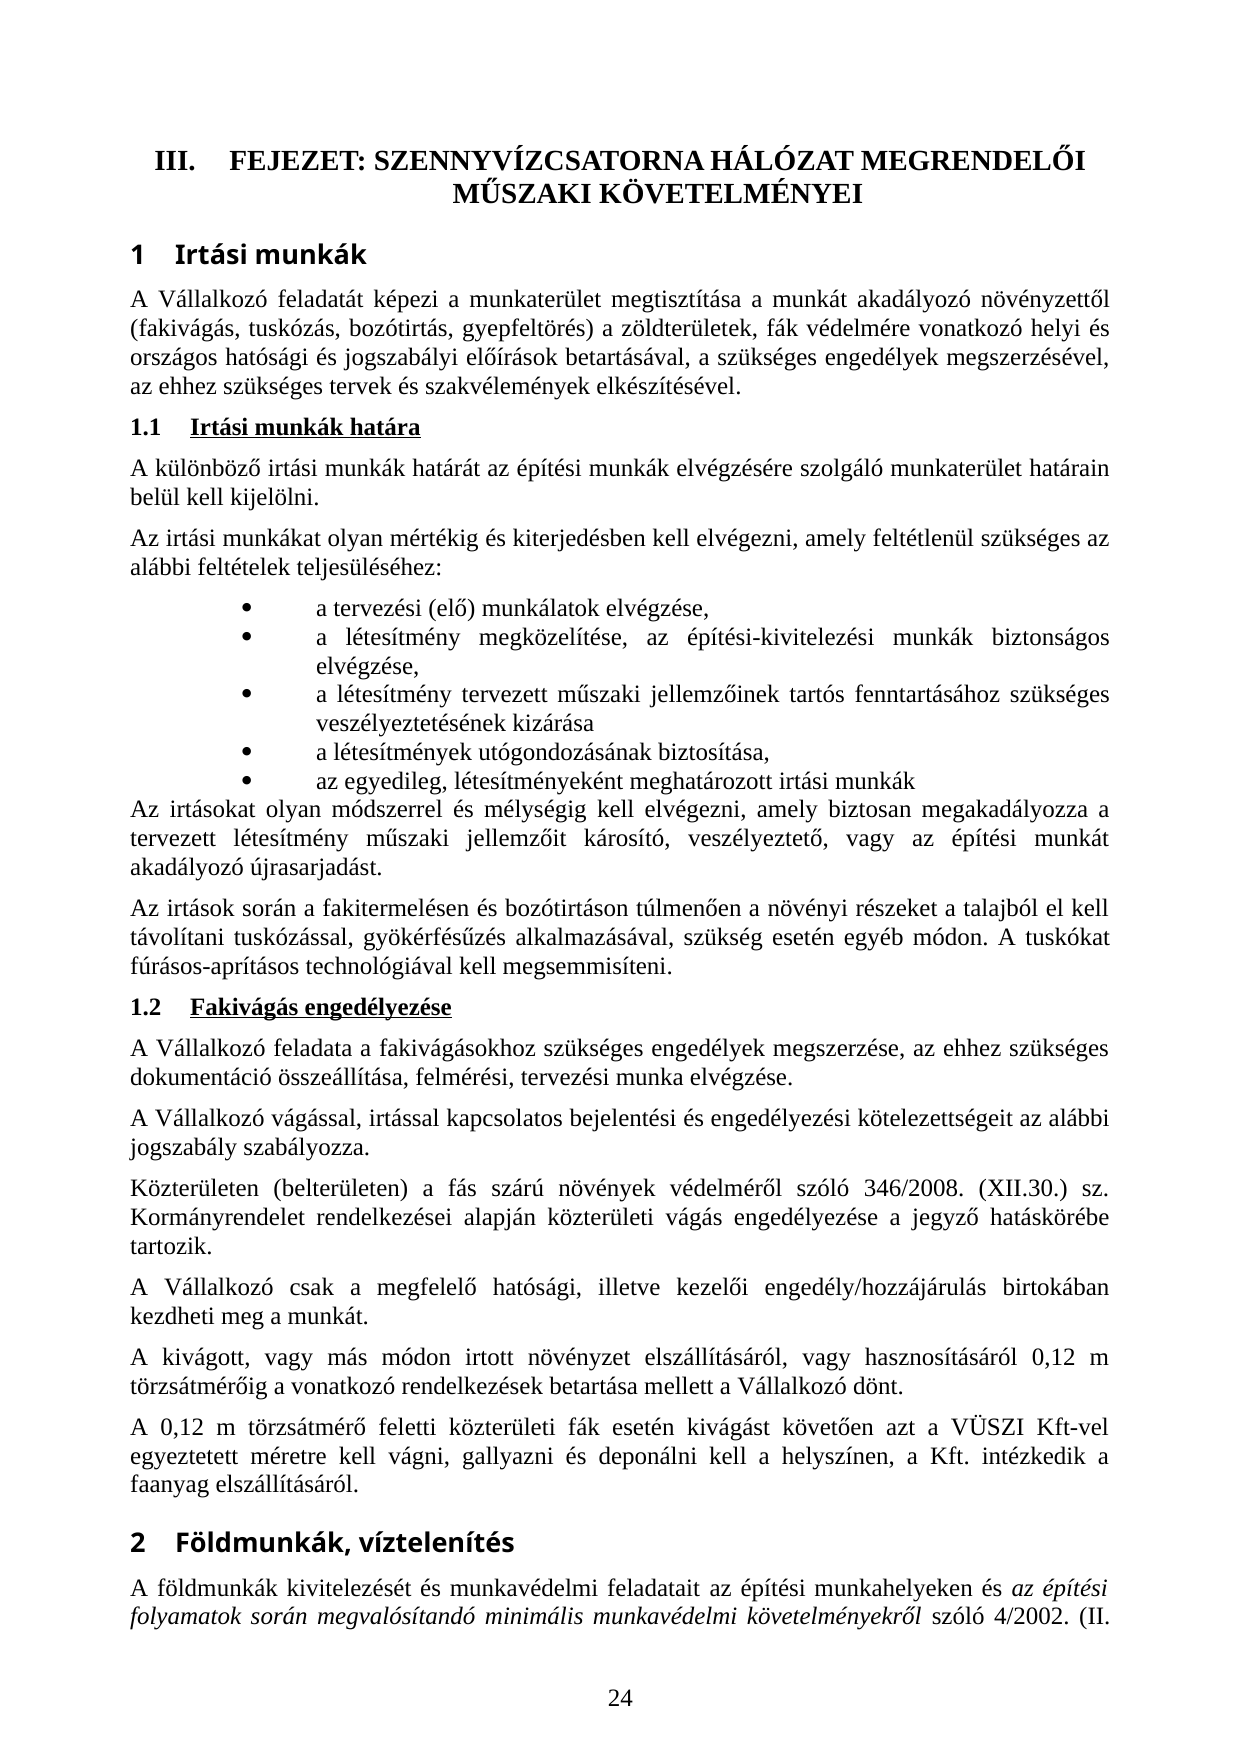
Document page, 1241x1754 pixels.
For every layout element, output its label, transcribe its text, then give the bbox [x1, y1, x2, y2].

text Közterületen (belterületen) a fás szárú növények védelméről szóló 346/2008. (XII.30.) sz. Kormányrendelet rendelkezései alapján közterületi vágás engedélyezése a jegyző hatáskörébe tartozik. [130, 1173, 1110, 1259]
text Az irtások során a fakitermelésen és bozótirtáson túlmenően a növényi részeket a talajból el kell távolítani tuskózással, gyökérfésűzés alkalmazásával, szükség esetén egyéb módon. A tuskókat fúrásos-aprításos technológiával kell megsemmisíteni. [130, 893, 1110, 979]
title FEJEZET: SZENNYVÍZCSATORNA HÁLÓZAT MEGRENDELŐI MŰSZAKI KÖVETELMÉNYEI [130, 143, 1110, 210]
list a tervezési (elő) munkálatok elvégzése, [242, 593, 1110, 622]
text A Vállalkozó csak a megfelelő hatósági, illetve kezelői engedély/hozzájárulás birtokában kezdheti meg a munkát. [130, 1272, 1110, 1329]
text A Vállalkozó feladatát képezi a munkaterület megtisztítása a munkát akadályozó növényzettől (fakivágás, tuskózás, bozótirtás, gyepfeltörés) a zöldterületek, fák védelmére vonatkozó helyi és országos hatósági és jogszabályi előírások betartásával, a szükséges engedélyek megszerzésével, az ehhez szükséges tervek és szakvélemények elkészítésével. [130, 284, 1110, 399]
subtitle Irtási munkák [130, 235, 1110, 272]
subtitle Földmunkák, víztelenítés [130, 1523, 1110, 1560]
list a létesítmények utógondozásának biztosítása, [242, 737, 1110, 766]
list a létesítmény megközelítése, az építési-kivitelezési munkák biztonságos elvégzése, [242, 622, 1110, 679]
list a létesítmény tervezett műszaki jellemzőinek tartós fenntartásához szükséges veszélyeztetésének kizárása [242, 679, 1110, 737]
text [130, 1573, 1110, 1630]
text A Vállalkozó feladata a fakivágásokhoz szükséges engedélyek megszerzése, az ehhez szükséges dokumentáció összeállítása, felmérési, tervezési munka elvégzése. [130, 1033, 1110, 1091]
subtitle Irtási munkák határa [130, 412, 1110, 441]
text A különböző irtási munkák határát az építési munkák elvégzésére szolgáló munkaterület határain belül kell kijelölni. [130, 453, 1110, 511]
text Az irtásokat olyan módszerrel és mélységig kell elvégezni, amely biztosan megakadályozza a tervezett létesítmény műszaki jellemzőit károsító, veszélyeztető, vagy az építési munkát akadályozó újrasarjadást. [130, 794, 1110, 881]
list az egyedileg, létesítményeként meghatározott irtási munkák [242, 766, 1110, 794]
subtitle Fakivágás engedélyezése [130, 992, 1110, 1021]
text A kivágott, vagy más módon irtott növényzet elszállításáról, vagy hasznosításáról 0,12 m törzsátmérőig a vonatkozó rendelkezések betartása mellett a Vállalkozó dönt. [130, 1342, 1110, 1399]
text A 0,12 m törzsátmérő feletti közterületi fák esetén kivágást követően azt a VÜSZI Kft-vel egyeztetett méretre kell vágni, gallyazni és deponálni kell a helyszínen, a Kft. intézkedik a faanyag elszállításáról. [130, 1412, 1110, 1498]
text A Vállalkozó vágással, irtással kapcsolatos bejelentési és engedélyezési kötelezettségeit az alábbi jogszabály szabályozza. [130, 1103, 1110, 1161]
text Az irtási munkákat olyan mértékig és kiterjedésben kell elvégezni, amely feltétlenül szükséges az alábbi feltételek teljesüléséhez: [130, 523, 1110, 581]
